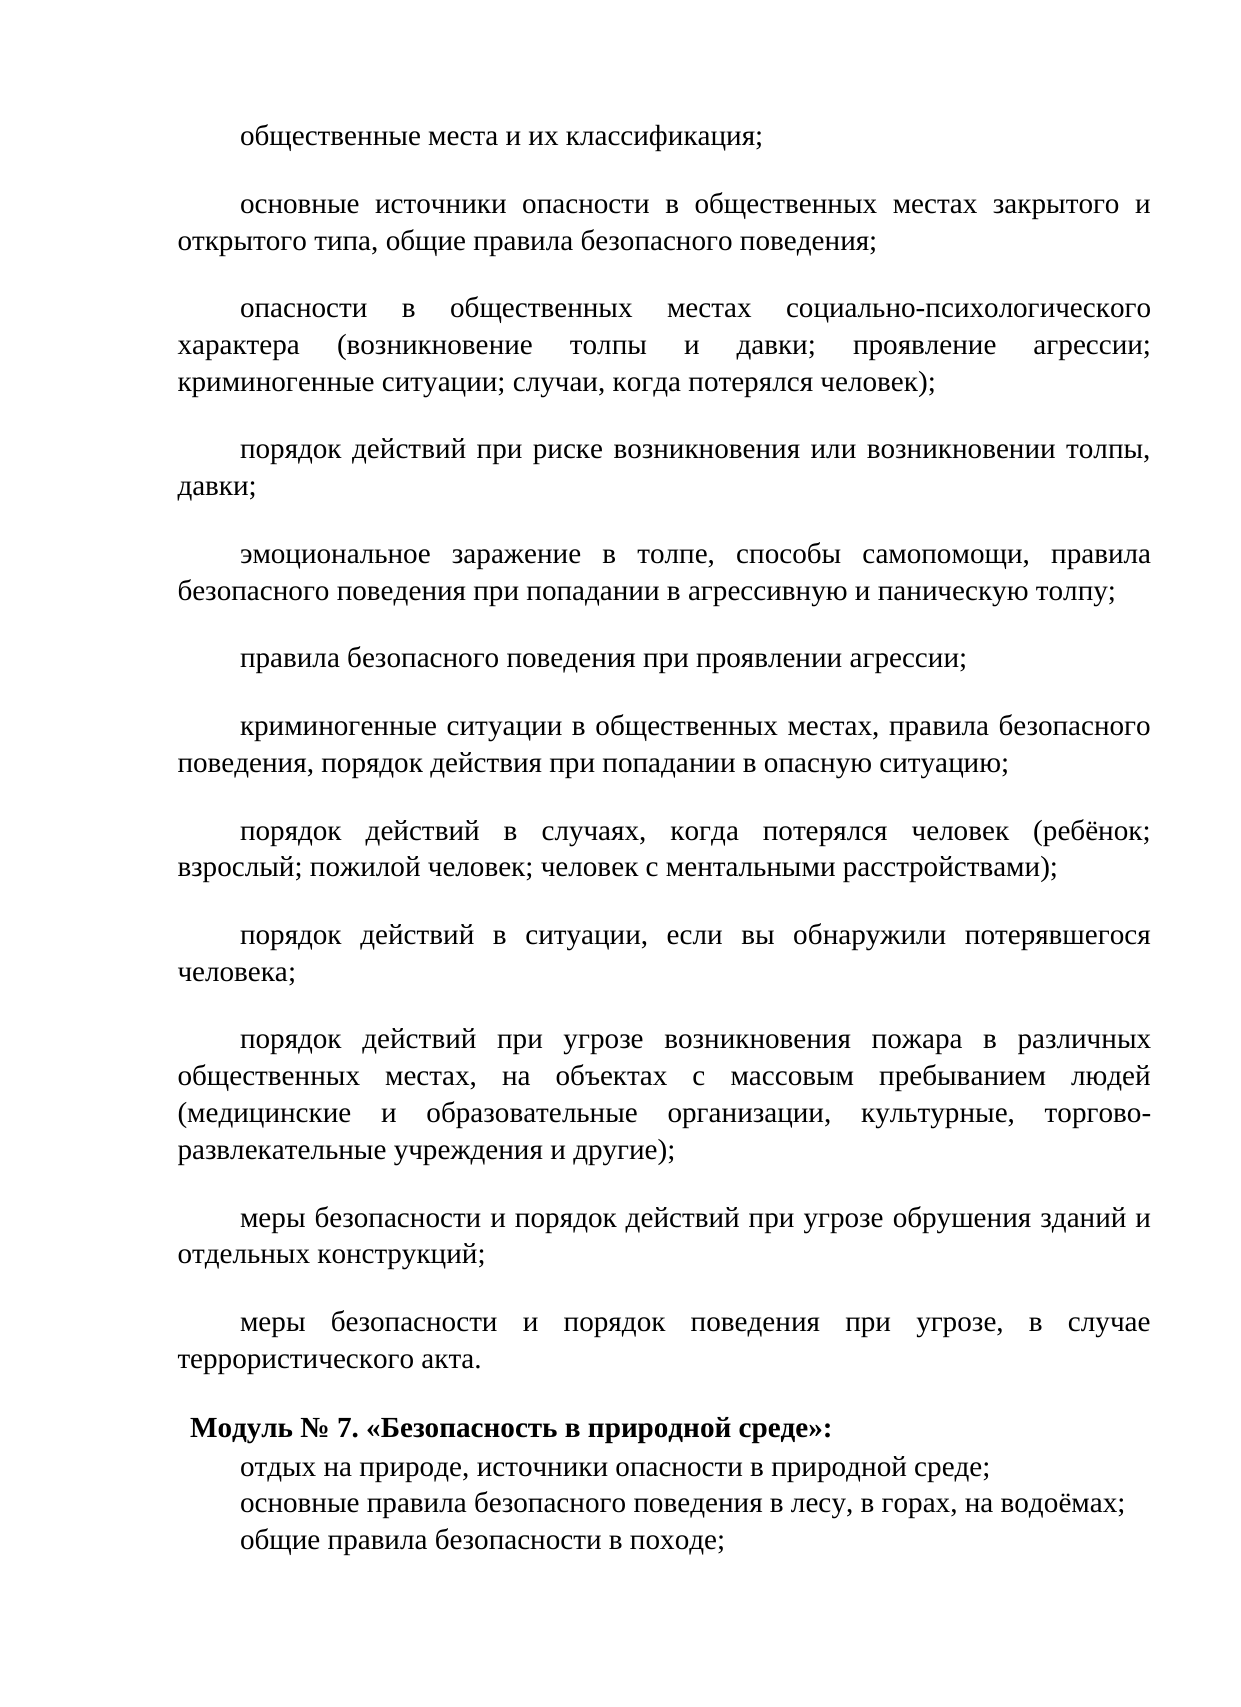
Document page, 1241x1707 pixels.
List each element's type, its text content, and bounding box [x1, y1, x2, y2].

text основные источники опасности в общественных местах закрытого и открытого типа, общие правила безопасного поведения; [177, 186, 1152, 256]
text порядок действий при риске возникновения или возникновении толпы, давки; [177, 432, 1152, 502]
text основные правила безопасного поведения в лесу, в горах, на водоёмах; [177, 1486, 1152, 1519]
text отдых на природе, источники опасности в природной среде; [177, 1449, 1152, 1482]
text Модуль № 7. «Безопасность в природной среде»: [190, 1410, 1152, 1444]
text правила безопасного поведения при проявлении агрессии; [177, 641, 1152, 674]
text общие правила безопасности в походе; [177, 1522, 1152, 1556]
text меры безопасности и порядок поведения при угрозе, в случае террористического акта. [177, 1304, 1152, 1375]
text эмоциональное заражение в толпе, способы самопомощи, правила безопасного поведения при попадании в агрессивную и паническую толпу; [177, 536, 1152, 606]
text порядок действий при угрозе возникновения пожара в различных общественных местах, на объектах с массовым пребыванием людей (медицинские и образовательные организации, культурные, торгово-развлекательные учреждения и другие); [177, 1022, 1152, 1166]
text порядок действий в ситуации, если вы обнаружили потерявшегося человека; [177, 917, 1152, 987]
text меры безопасности и порядок действий при угрозе обрушения зданий и отдельных конструкций; [177, 1200, 1152, 1270]
text общественные места и их классификация; [177, 118, 1152, 152]
text криминогенные ситуации в общественных местах, правила безопасного поведения, порядок действия при попадании в опасную ситуацию; [177, 708, 1152, 778]
text порядок действий в случаях, когда потерялся человек (ребёнок; взрослый; пожилой человек; человек с ментальными расстройствами); [177, 813, 1152, 883]
text опасности в общественных местах социально-психологического характера (возникновение толпы и давки; проявление агрессии; криминогенные ситуации; случаи, когда потерялся человек); [177, 290, 1152, 397]
